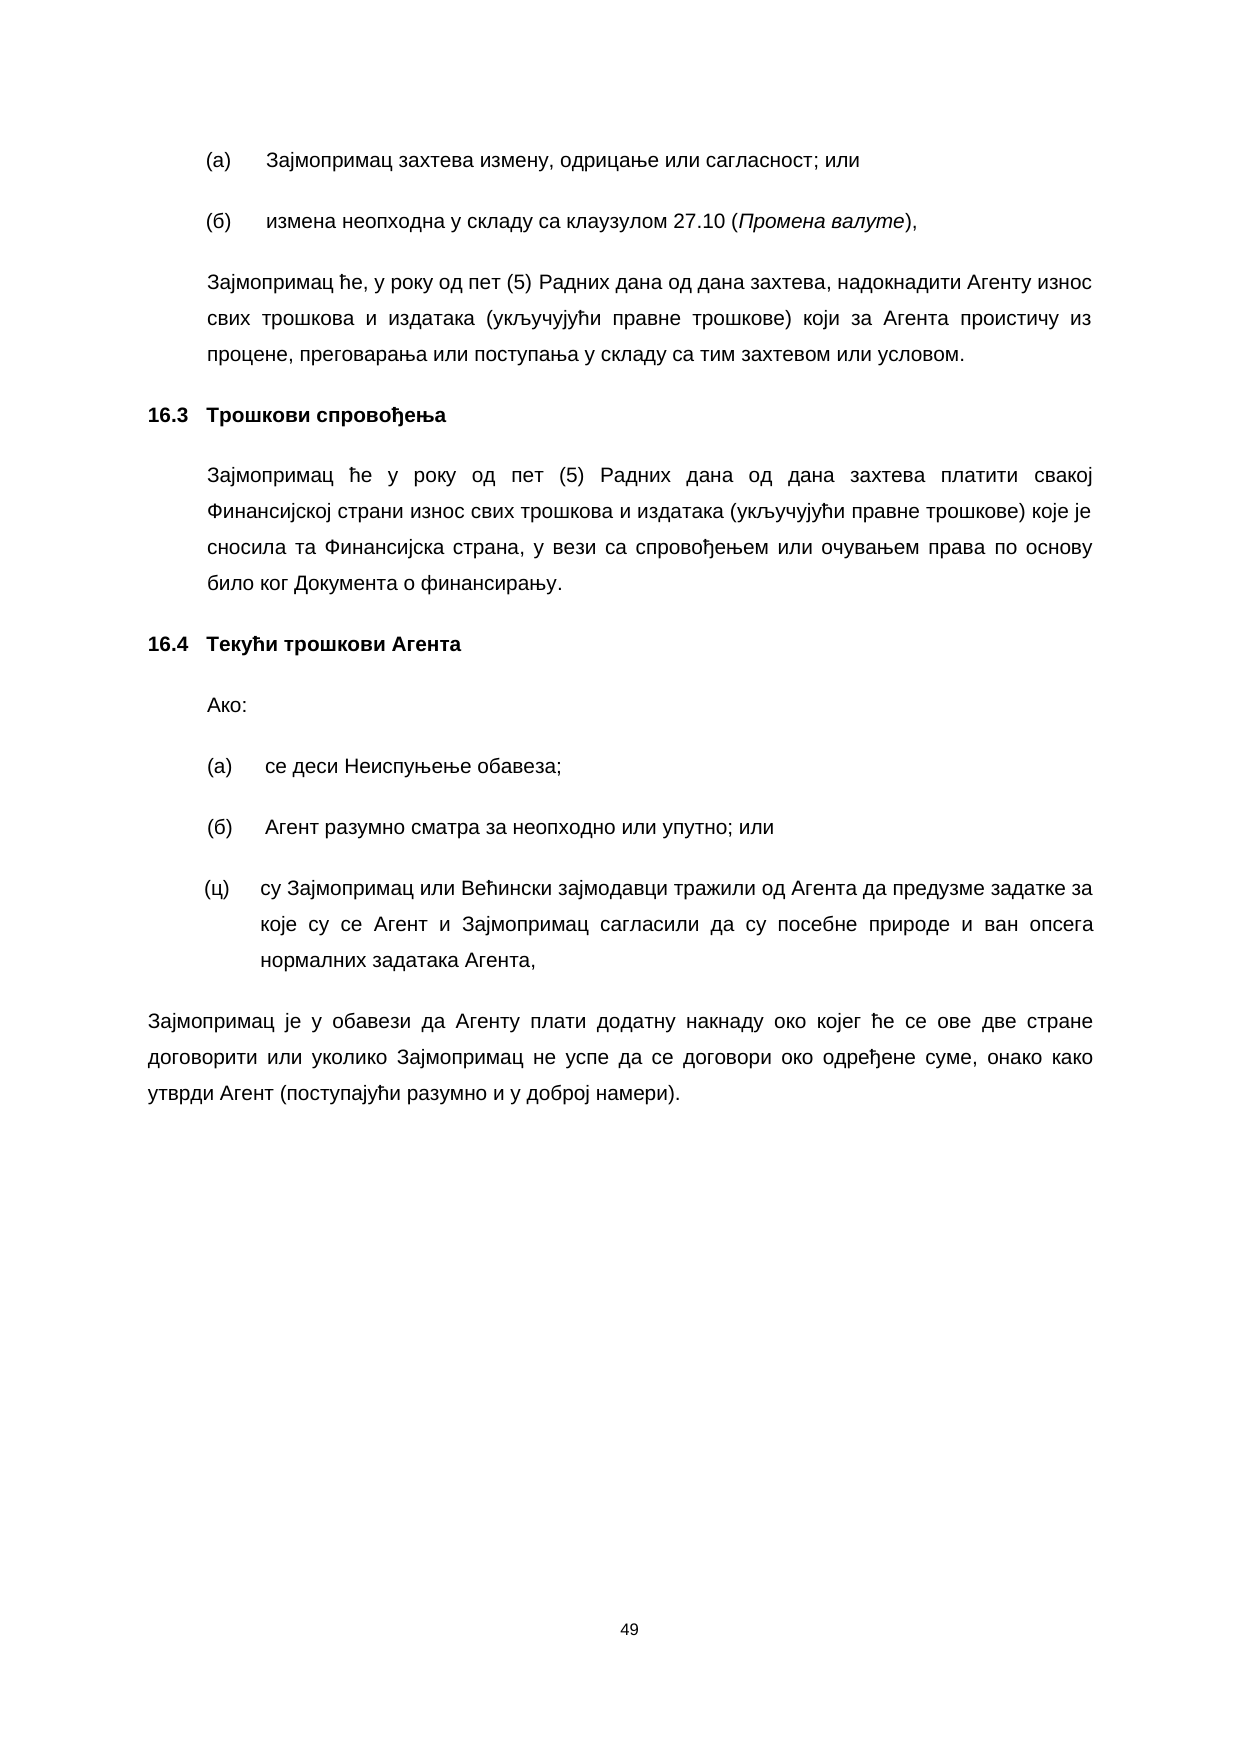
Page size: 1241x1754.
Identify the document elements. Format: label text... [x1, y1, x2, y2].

text Зајмопримац ће, у року од пет (5) Радних дана од дана захтева, надокнадити Агенту износ свих трошкова и издатака (укључујући правне трошкове) који за Агента проистичу из процене, преговарања или поступања у складу са тим захтевом или условом. [207, 269, 1092, 365]
text Зајмопримац је у обавези да Агенту плати додатну накнаду око којег ће се ове две стране договорити или уколико Зајмопримац не успе да се договори око одређене суме, онако како утврди Агент (поступајући разумно и у доброј намери). [148, 1009, 1094, 1104]
list (б) измена неопходна у складу са клаузулом 27.10 (Промена валуте), [206, 209, 1092, 233]
list 16.4 Текући трошкови Агента [148, 632, 1092, 656]
text (а) се деси Неиспуњење обавеза; [207, 754, 1092, 778]
text Зајмопримац ће у року од пет (5) Радних дана од дана захтева платити свакој Финансијској страни износ свих трошкова и издатака (укључујући правне трошкове) које је сносила та Финансијска страна, у вези са спровођењем или очувањем права по основу било ког Документа о финансирању. [207, 463, 1092, 595]
text (ц) су Зајмопримац или Већински зајмодавци тражили од Агента да предузме задатке за које су се Агент и Зајмопримац сагласили да су посебне природе и ван опсега нормалних задатака Агента, [204, 876, 1094, 972]
list (а) Зајмопримац захтева измену, одрицање или сагласност; или [206, 148, 1092, 172]
text (б) Агент разумно сматра за неопходно или упутно; или [207, 815, 1092, 839]
list 16.3 Трошкови спровођења [148, 402, 1092, 426]
text Ако: [207, 693, 1092, 717]
